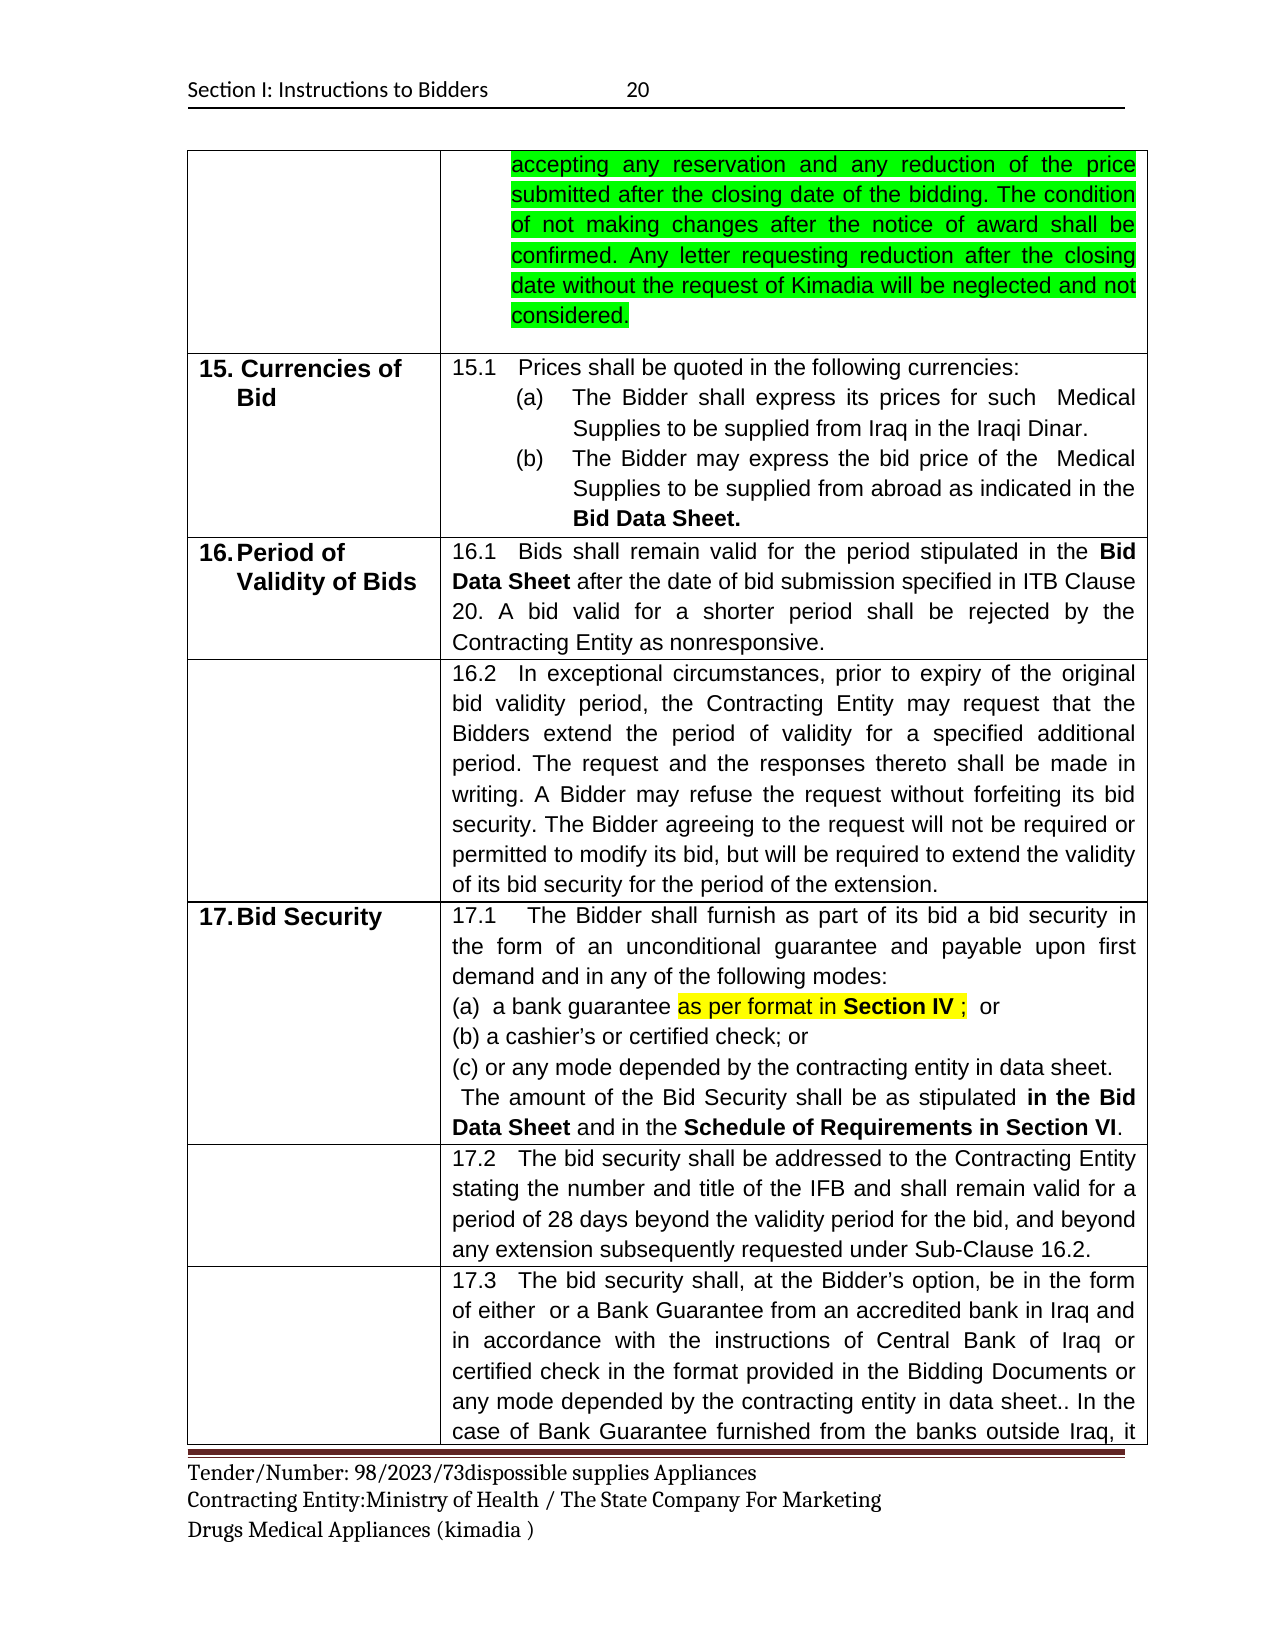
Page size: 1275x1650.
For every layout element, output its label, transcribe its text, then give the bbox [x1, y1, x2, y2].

table_cell 17.1 The Bidder shall furnish as part of its bid a bid security in the form of an unconditional guarantee and payable upon first demand and in any of the following modes: (a) a bank guarantee as per format in Section IV ; or (b) a cashier’s or certified check; or (c) or any mode depended by the contracting entity in data sheet. The amount of the Bid Security shall be as stipulated in the Bid Data Sheet and in the Schedule of Requirements in Section VI. [441, 903, 1147, 1144]
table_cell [441, 1267, 1147, 1444]
table_cell 15. Currencies of Bid [188, 354, 440, 537]
table_cell [188, 660, 440, 901]
table_cell 17.2 The bid security shall be addressed to the Contracting Entity stating the number and title of the IFB and shall remain valid for a period of 28 days beyond the validity period for the bid, and beyond any extension subsequently requested under Sub-Clause 16.2. [441, 1145, 1147, 1266]
table_cell 16. Period of Validity of Bids [188, 538, 440, 659]
table_cell 17. Bid Security [188, 903, 440, 1144]
table_cell 15.1 Prices shall be quoted in the following currencies: (a) The Bidder shall express its prices for such Medical Supplies to be supplied from Iraq in the Iraqi Dinar. (b) The Bidder may express the bid price of the Medical Supplies to be supplied from abroad as indicated in the Bid Data Sheet. [441, 354, 1147, 537]
table_cell 16.2 In exceptional circumstances, prior to expiry of the original bid validity period, the Contracting Entity may request that the Bidders extend the period of validity for a specified additional period. The request and the responses thereto shall be made in writing. A Bidder may refuse the request without forfeiting its bid security. The Bidder agreeing to the request will not be required or permitted to modify its bid, but will be required to extend the validity of its bid security for the period of the extension. [441, 660, 1147, 901]
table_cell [441, 151, 1147, 353]
table_cell 16.1 Bids shall remain valid for the period stipulated in the Bid Data Sheet after the date of bid submission specified in ITB Clause 20. A bid valid for a shorter period shall be rejected by the Contracting Entity as nonresponsive. [441, 538, 1147, 659]
table_cell [188, 151, 440, 353]
table_cell [188, 1267, 440, 1444]
table_cell [188, 1145, 440, 1266]
